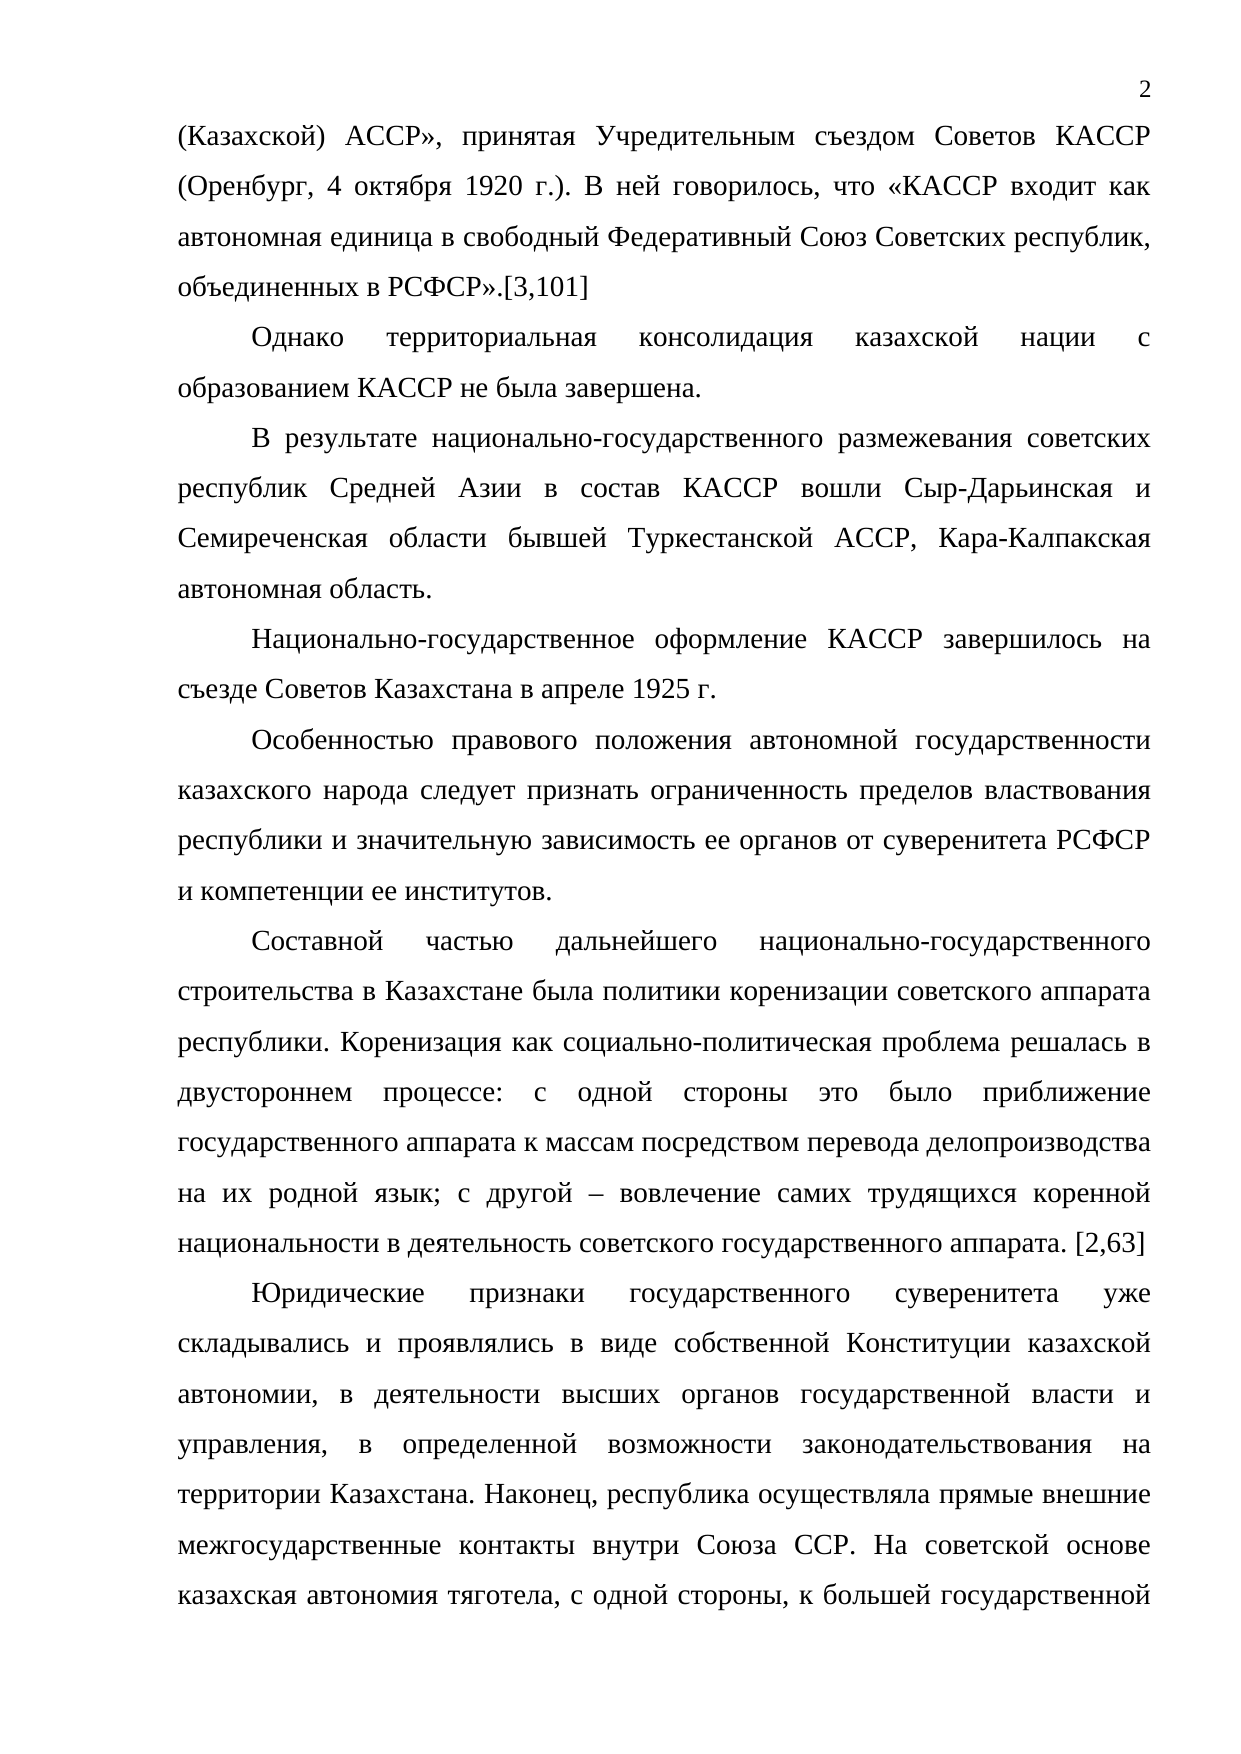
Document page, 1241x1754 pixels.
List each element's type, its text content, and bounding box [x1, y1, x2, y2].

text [177, 1275, 1152, 1611]
text Национально-государственное оформление КАССР завершилось на съезде Советов Казахстана в апреле 1925 г. [177, 621, 1152, 705]
text Однако территориальная консолидация казахской нации с образованием КАССР не была завершена. [177, 319, 1152, 403]
text Составной частью дальнейшего национально-государственного строительства в Казахстане была политики коренизации советского аппарата республики. Коренизация как социально-политическая проблема решалась в двустороннем процессе: с одной стороны это было приближение государственного аппарата к массам посредством перевода делопроизводства на их родной язык; с другой – вовлечение самих трудящихся коренной национальности в деятельность советского государственного аппарата. [2,63] [177, 923, 1152, 1258]
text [177, 118, 1152, 303]
text Особенностью правового положения автономной государственности казахского народа следует признать ограниченность пределов властвования республики и значительную зависимость ее органов от суверенитета РСФСР и компетенции ее институтов. [177, 722, 1152, 906]
text В результате национально-государственного размежевания советских республик Средней Азии в состав КАССР вошли Сыр-Дарьинская и Семиреченская области бывшей Туркестанской АССР, Кара-Калпакская автономная область. [177, 420, 1152, 604]
